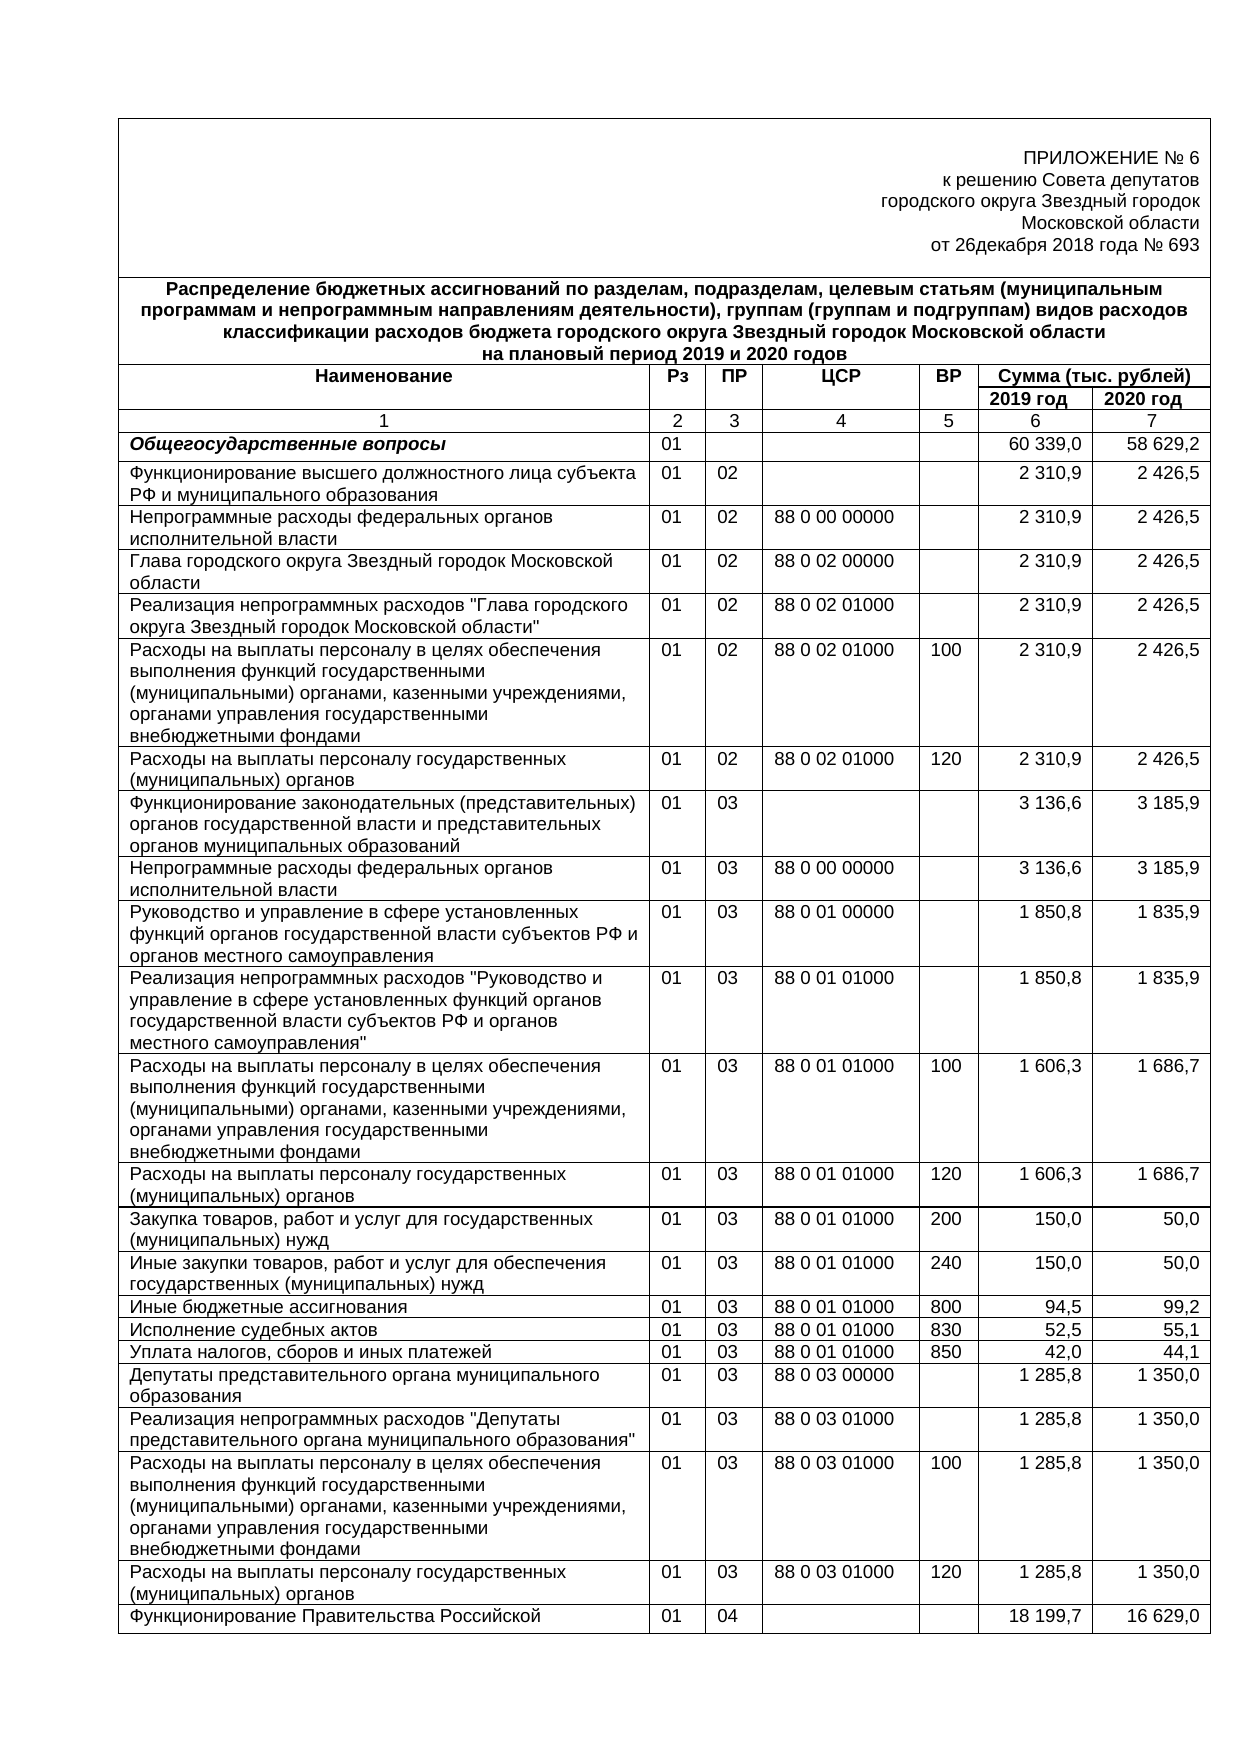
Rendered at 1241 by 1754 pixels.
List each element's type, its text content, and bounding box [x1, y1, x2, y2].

table_cell Общегосударственные вопросы [119, 433, 649, 461]
table_cell 94,5 [979, 1296, 1092, 1317]
table_cell 01 [650, 1208, 705, 1251]
table_cell 01 [650, 967, 705, 1053]
table_cell Наименование [119, 365, 649, 409]
table_cell 7 [1093, 410, 1210, 432]
table_cell 04 [706, 1605, 762, 1633]
table_cell 2 426,5 [1093, 747, 1210, 790]
table_cell [920, 901, 978, 966]
table_cell Реализация непрограммных расходов "Глава городского округа Звездный городок Московской области" [119, 594, 649, 637]
table_cell 03 [706, 1054, 762, 1162]
table_cell 50,0 [1093, 1208, 1210, 1251]
table_cell 02 [706, 594, 762, 637]
table_cell ПР [706, 365, 762, 409]
table_cell 18 199,7 [979, 1605, 1092, 1633]
table_cell 03 [706, 901, 762, 966]
table_cell 88 0 01 01000 [763, 1318, 919, 1340]
table_cell 01 [650, 506, 705, 549]
table_cell 03 [706, 1163, 762, 1206]
table_cell 03 [706, 1341, 762, 1362]
table_cell 150,0 [979, 1208, 1092, 1251]
table_cell 2 426,5 [1093, 550, 1210, 593]
table_cell 03 [706, 1452, 762, 1560]
table_cell 88 0 02 01000 [763, 639, 919, 746]
table_cell Закупка товаров, работ и услуг для государственных (муниципальных) нужд [119, 1208, 649, 1251]
table_cell 88 0 01 01000 [763, 1163, 919, 1206]
table_cell 03 [706, 857, 762, 900]
table_cell 88 0 03 01000 [763, 1408, 919, 1451]
table_cell Реализация непрограммных расходов "Руководство и управление в сфере установленных функций органов государственной власти субъектов РФ и органов местного самоуправления" [119, 967, 649, 1053]
table_cell Рз [650, 365, 705, 409]
table_cell 88 0 01 01000 [763, 1296, 919, 1317]
table_header ПРИЛОЖЕНИЕ № 6 к решению Совета депутатов городского округа Звездный городок Московской области от 26декабря 2018 года № 693 [119, 119, 1210, 277]
table_cell 01 [650, 1296, 705, 1317]
table_cell 88 0 01 00000 [763, 901, 919, 966]
table_cell 88 0 00 00000 [763, 506, 919, 549]
table_cell 3 185,9 [1093, 791, 1210, 856]
table_cell 03 [706, 791, 762, 856]
table_cell 2 426,5 [1093, 639, 1210, 746]
table_cell 88 0 03 00000 [763, 1364, 919, 1407]
table_cell [920, 433, 978, 461]
table_cell 02 [706, 639, 762, 746]
table_cell 02 [706, 462, 762, 505]
table_cell 3 136,6 [979, 791, 1092, 856]
table_cell 88 0 03 01000 [763, 1561, 919, 1604]
table_cell 88 0 02 01000 [763, 594, 919, 637]
table_cell Расходы на выплаты персоналу государственных (муниципальных) органов [119, 1561, 649, 1604]
table_cell 52,5 [979, 1318, 1092, 1340]
table_cell 01 [650, 594, 705, 637]
table_cell 1 350,0 [1093, 1364, 1210, 1407]
table_cell 1 350,0 [1093, 1452, 1210, 1560]
table_cell 42,0 [979, 1341, 1092, 1362]
table_cell 120 [920, 747, 978, 790]
table_cell 01 [650, 1408, 705, 1451]
table_cell 2 [650, 410, 705, 432]
table_cell 01 [650, 1605, 705, 1633]
table_cell 01 [650, 550, 705, 593]
table_cell 02 [706, 550, 762, 593]
table_cell 2 310,9 [979, 747, 1092, 790]
table_cell 03 [706, 1296, 762, 1317]
table_cell [920, 1605, 978, 1633]
table_cell [920, 550, 978, 593]
table_cell 01 [650, 1252, 705, 1295]
table_cell 100 [920, 1452, 978, 1560]
table_cell 1 285,8 [979, 1364, 1092, 1407]
table_cell 01 [650, 747, 705, 790]
table_cell 88 0 01 01000 [763, 1208, 919, 1251]
table_cell 100 [920, 1054, 978, 1162]
table_cell 99,2 [1093, 1296, 1210, 1317]
table_cell 1 285,8 [979, 1561, 1092, 1604]
table_cell 2 310,9 [979, 462, 1092, 505]
table_cell 03 [706, 1318, 762, 1340]
table_cell 03 [706, 1252, 762, 1295]
table_cell Непрограммные расходы федеральных органов исполнительной власти [119, 506, 649, 549]
table_cell 03 [706, 967, 762, 1053]
table_cell [763, 433, 919, 461]
table_cell Функционирование законодательных (представительных) органов государственной власти и представительных органов муниципальных образований [119, 791, 649, 856]
table_cell [763, 1605, 919, 1633]
table_cell 1 835,9 [1093, 967, 1210, 1053]
table_cell 50,0 [1093, 1252, 1210, 1295]
table_cell 01 [650, 639, 705, 746]
table_cell Распределение бюджетных ассигнований по разделам, подразделам, целевым статьям (муниципальным программам и непрограммным направлениям деятельности), группам (группам и подгруппам) видов расходов классификации расходов бюджета городского округа Звездный городок Московской области на плановый период 2019 и 2020 годов [119, 278, 1210, 364]
table_cell 120 [920, 1561, 978, 1604]
table_cell 88 0 02 01000 [763, 747, 919, 790]
table_cell 2 310,9 [979, 506, 1092, 549]
table_cell 2 426,5 [1093, 594, 1210, 637]
table_cell 2 310,9 [979, 550, 1092, 593]
table_cell 88 0 01 01000 [763, 1252, 919, 1295]
table_cell 02 [706, 506, 762, 549]
table_cell 150,0 [979, 1252, 1092, 1295]
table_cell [119, 1605, 649, 1633]
table_cell 03 [706, 1561, 762, 1604]
table_cell [763, 462, 919, 505]
table_cell 03 [706, 1408, 762, 1451]
table_cell 120 [920, 1163, 978, 1206]
table_cell Реализация непрограммных расходов "Депутаты представительного органа муниципального образования" [119, 1408, 649, 1451]
table_cell 4 [763, 410, 919, 432]
table_cell 1 350,0 [1093, 1408, 1210, 1451]
table_cell 1 850,8 [979, 967, 1092, 1053]
table_cell Иные закупки товаров, работ и услуг для обеспечения государственных (муниципальных) нужд [119, 1252, 649, 1295]
table_cell ЦСР [763, 365, 919, 409]
table_cell 200 [920, 1208, 978, 1251]
table_cell 60 339,0 [979, 433, 1092, 461]
table_cell 58 629,2 [1093, 433, 1210, 461]
table_cell 88 0 03 01000 [763, 1452, 919, 1560]
table_cell 01 [650, 1452, 705, 1560]
table_cell 02 [706, 747, 762, 790]
table_cell [920, 967, 978, 1053]
table_cell 01 [650, 433, 705, 461]
table_cell 100 [920, 639, 978, 746]
table_cell Иные бюджетные ассигнования [119, 1296, 649, 1317]
table_cell 1 606,3 [979, 1163, 1092, 1206]
table_cell 2 310,9 [979, 639, 1092, 746]
table_cell 01 [650, 462, 705, 505]
table_cell [763, 791, 919, 856]
table_cell [920, 594, 978, 637]
table_cell [920, 857, 978, 900]
table_cell 88 0 00 00000 [763, 857, 919, 900]
table_cell [920, 1408, 978, 1451]
table_cell 01 [650, 901, 705, 966]
table_cell [920, 791, 978, 856]
table_cell Уплата налогов, сборов и иных платежей [119, 1341, 649, 1362]
table_cell Руководство и управление в сфере установленных функций органов государственной власти субъектов РФ и органов местного самоуправления [119, 901, 649, 966]
table_cell 3 [706, 410, 762, 432]
table_cell Сумма (тыс. рублей) [979, 365, 1210, 386]
table_cell ВР [920, 365, 978, 409]
table_cell Функционирование высшего должностного лица субъекта РФ и муниципального образования [119, 462, 649, 505]
table_cell 55,1 [1093, 1318, 1210, 1340]
table_cell 01 [650, 857, 705, 900]
table_cell 01 [650, 1561, 705, 1604]
table_cell 88 0 01 01000 [763, 1341, 919, 1362]
table_cell 6 [979, 410, 1092, 432]
table_cell 88 0 01 01000 [763, 967, 919, 1053]
table_cell 830 [920, 1318, 978, 1340]
table_cell 1 686,7 [1093, 1163, 1210, 1206]
table_cell 3 136,6 [979, 857, 1092, 900]
table_cell 2020 год [1093, 388, 1210, 409]
table_cell [920, 506, 978, 549]
table_cell Расходы на выплаты персоналу государственных (муниципальных) органов [119, 747, 649, 790]
table_cell 01 [650, 1318, 705, 1340]
table_cell 01 [650, 791, 705, 856]
table_cell Глава городского округа Звездный городок Московской области [119, 550, 649, 593]
table_cell 1 835,9 [1093, 901, 1210, 966]
table_cell [920, 1364, 978, 1407]
table_cell 1 686,7 [1093, 1054, 1210, 1162]
table_cell 44,1 [1093, 1341, 1210, 1362]
table_cell 03 [706, 1364, 762, 1407]
table_cell 2 426,5 [1093, 462, 1210, 505]
table_cell [706, 433, 762, 461]
table_cell 16 629,0 [1093, 1605, 1210, 1633]
table_cell 5 [920, 410, 978, 432]
table_cell 88 0 01 01000 [763, 1054, 919, 1162]
table_cell 01 [650, 1163, 705, 1206]
table_cell Расходы на выплаты персоналу государственных (муниципальных) органов [119, 1163, 649, 1206]
table_cell 800 [920, 1296, 978, 1317]
table_cell Депутаты представительного органа муниципального образования [119, 1364, 649, 1407]
table_cell Непрограммные расходы федеральных органов исполнительной власти [119, 857, 649, 900]
table_cell 1 606,3 [979, 1054, 1092, 1162]
table_cell 1 285,8 [979, 1452, 1092, 1560]
table_cell 01 [650, 1341, 705, 1362]
table_cell 01 [650, 1364, 705, 1407]
table_cell 2 426,5 [1093, 506, 1210, 549]
table_cell 3 185,9 [1093, 857, 1210, 900]
table_cell 2019 год [979, 388, 1092, 409]
table_cell 03 [706, 1208, 762, 1251]
table_cell 1 850,8 [979, 901, 1092, 966]
table_cell 2 310,9 [979, 594, 1092, 637]
table_cell 1 [119, 410, 649, 432]
table_cell 240 [920, 1252, 978, 1295]
table_cell [920, 462, 978, 505]
table_cell 1 350,0 [1093, 1561, 1210, 1604]
table_cell Исполнение судебных актов [119, 1318, 649, 1340]
table_cell 1 285,8 [979, 1408, 1092, 1451]
table_cell 88 0 02 00000 [763, 550, 919, 593]
table_cell 850 [920, 1341, 978, 1362]
table_cell 01 [650, 1054, 705, 1162]
